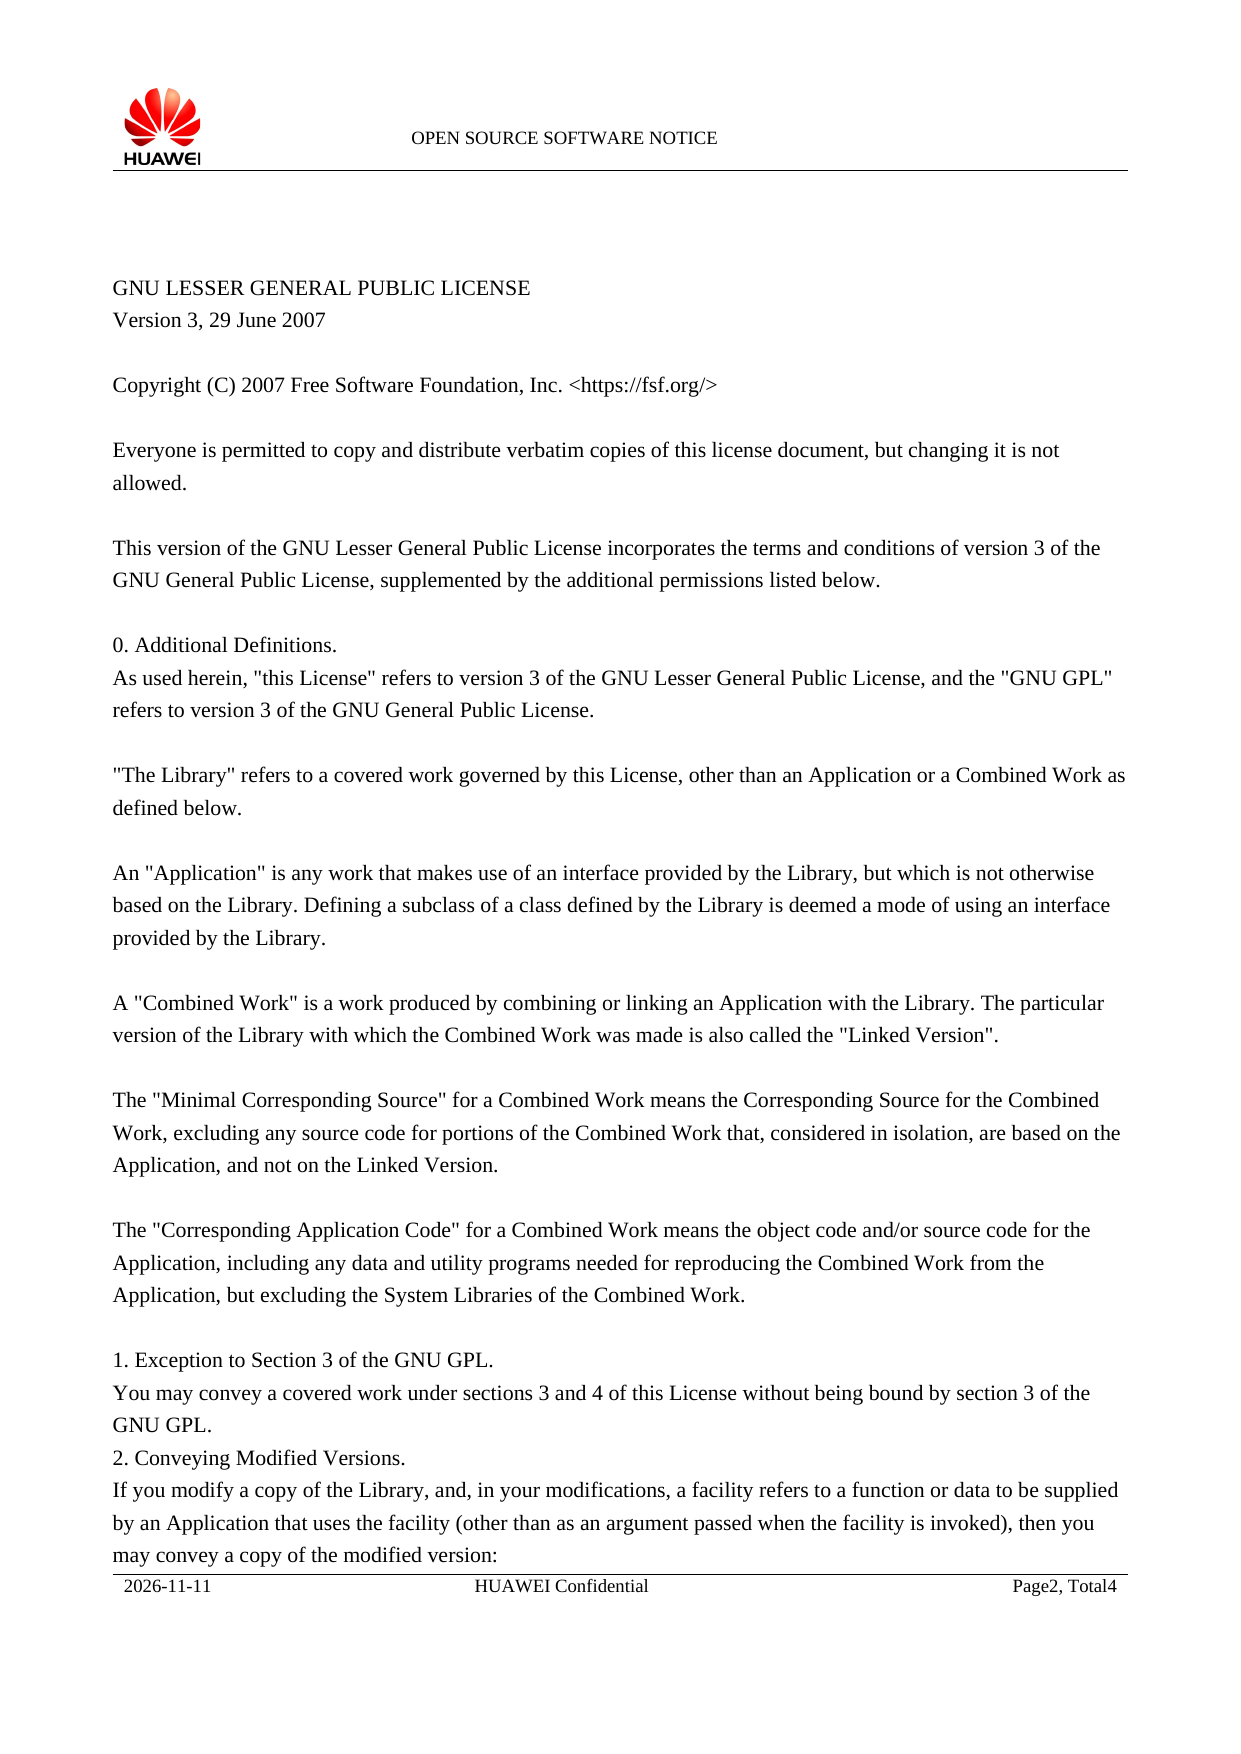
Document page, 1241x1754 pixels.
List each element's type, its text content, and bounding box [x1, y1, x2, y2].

picture [124, 88, 201, 165]
